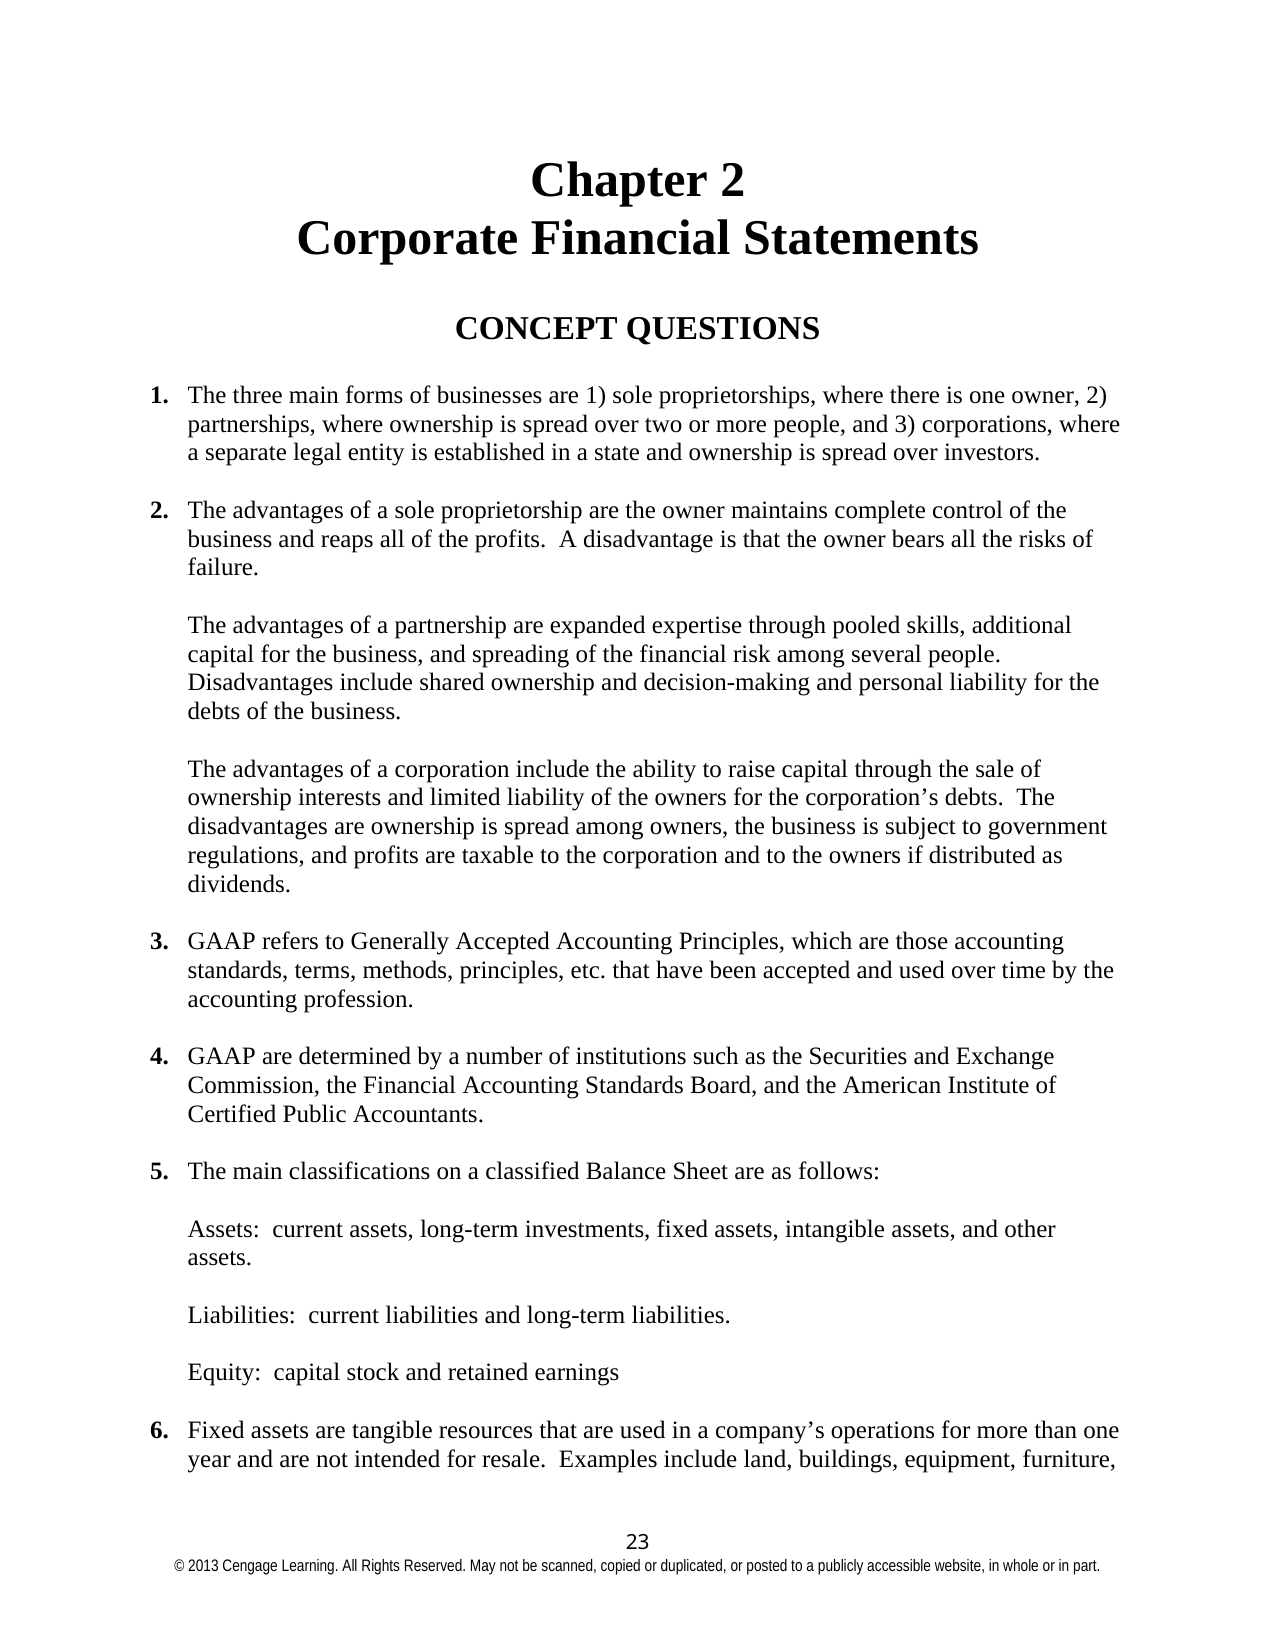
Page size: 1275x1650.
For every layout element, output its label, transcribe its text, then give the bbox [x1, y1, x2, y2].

text Equity: capital stock and retained earnings [187, 1357, 1125, 1386]
text 1. The three main forms of businesses are 1) sole proprietorships, where there is one owner, 2) partnerships, where ownership is spread over two or more people, and 3) corporations, where a separate legal entity is established in a state and ownership is spread over investors. [150, 380, 1125, 466]
text The advantages of a corporation include the ability to raise capital through the sale of ownership interests and limited liability of the owners for the corporation’s debts. The disadvantages are ownership is spread among owners, the business is subject to government regulations, and profits are taxable to the corporation and to the owners if distributed as dividends. [187, 754, 1125, 897]
text The advantages of a partnership are expanded expertise through pooled skills, additional capital for the business, and spreading of the financial risk among several people. Disadvantages include shared ownership and decision-making and personal liability for the debts of the business. [187, 610, 1125, 725]
text Assets: current assets, long-term investments, fixed assets, intangible assets, and other assets. [187, 1214, 1125, 1271]
text 3. GAAP refers to Generally Accepted Accounting Principles, which are those accounting standards, terms, methods, principles, etc. that have been accepted and used over time by the accounting profession. [150, 926, 1125, 1012]
text 4. GAAP are determined by a number of institutions such as the Securities and Exchange Commission, the Financial Accounting Standards Board, and the American Institute of Certified Public Accountants. [150, 1041, 1125, 1127]
subtitle Chapter 2 [150, 150, 1125, 207]
subtitle Corporate Financial Statements [150, 207, 1125, 265]
text Liabilities: current liabilities and long-term liabilities. [187, 1300, 1125, 1329]
subtitle CONCEPT QUESTIONS [150, 308, 1125, 346]
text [150, 1415, 1125, 1472]
text 5. The main classifications on a classified Balance Sheet are as follows: [150, 1156, 1125, 1185]
text 2. The advantages of a sole proprietorship are the owner maintains complete control of the business and reaps all of the profits. A disadvantage is that the owner bears all the risks of failure. [150, 495, 1125, 581]
